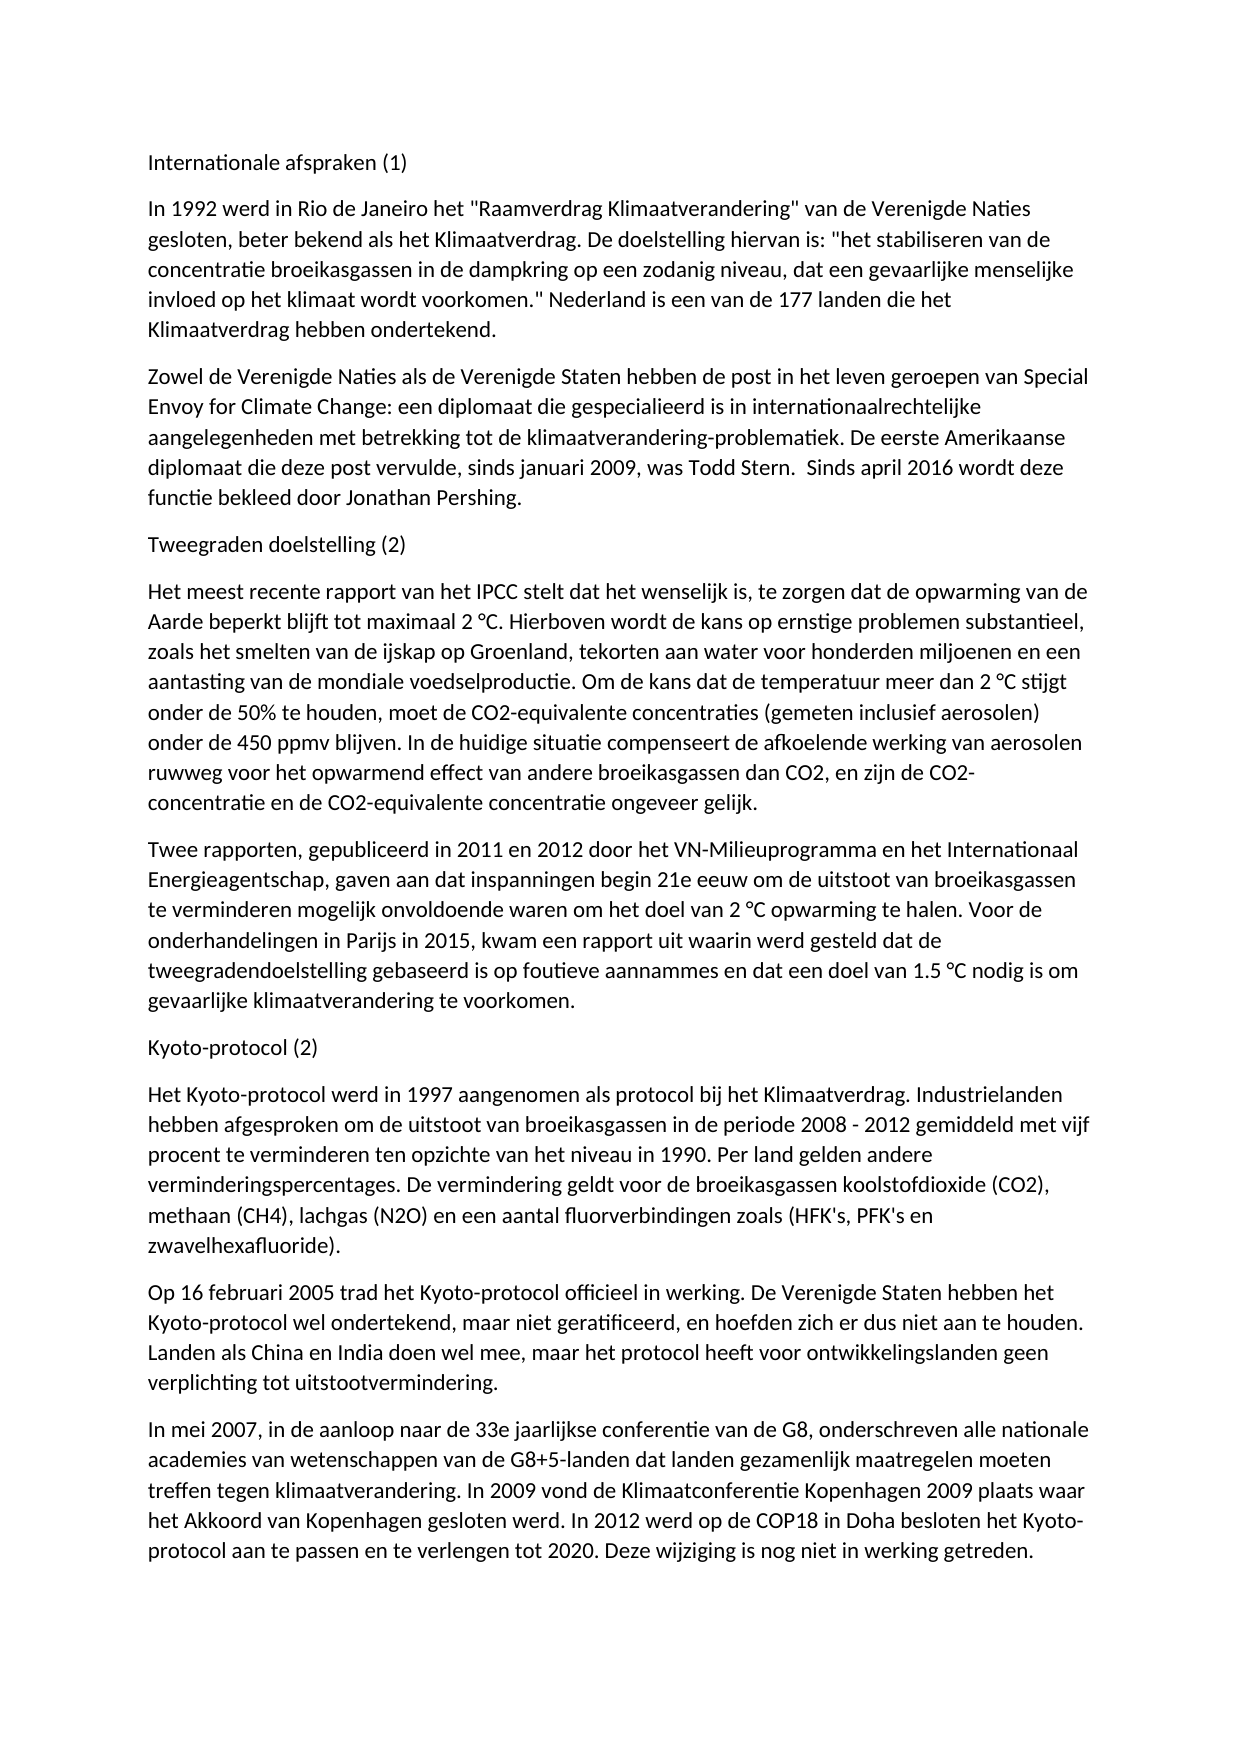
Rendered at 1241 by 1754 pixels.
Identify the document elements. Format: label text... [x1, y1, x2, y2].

text In 1992 werd in Rio de Janeiro het "Raamverdrag Klimaatverandering" van de Verenigde Naties gesloten, beter bekend als het Klimaatverdrag. De doelstelling hiervan is: "het stabiliseren van de concentratie broeikasgassen in de dampkring op een zodanig niveau, dat een gevaarlijke menselijke invloed op het klimaat wordt voorkomen." Nederland is een van de 177 landen die het Klimaatverdrag hebben ondertekend. [148, 194, 1093, 343]
text Twee rapporten, gepubliceerd in 2011 en 2012 door het VN-Milieuprogramma en het Internationaal Energieagentschap, gaven aan dat inspanningen begin 21e eeuw om de uitstoot van broeikasgassen te verminderen mogelijk onvoldoende waren om het doel van 2 °C opwarming te halen. Voor de onderhandelingen in Parijs in 2015, kwam een rapport uit waarin werd gesteld dat de tweegradendoelstelling gebaseerd is op foutieve aannammes en dat een doel van 1.5 °C nodig is om gevaarlijke klimaatverandering te voorkomen. [148, 835, 1093, 1014]
text Het meest recente rapport van het IPCC stelt dat het wenselijk is, te zorgen dat de opwarming van de Aarde beperkt blijft tot maximaal 2 °C. Hierboven wordt de kans op ernstige problemen substantieel, zoals het smelten van de ijskap op Groenland, tekorten aan water voor honderden miljoenen en een aantasting van de mondiale voedselproductie. Om de kans dat de temperatuur meer dan 2 °C stijgt onder de 50% te houden, moet de CO2-equivalente concentraties (gemeten inclusief aerosolen) onder de 450 ppmv blijven. In de huidige situatie compenseert de afkoelende werking van aerosolen ruwweg voor het opwarmend effect van andere broeikasgassen dan CO2, en zijn de CO2-concentratie en de CO2-equivalente concentratie ongeveer gelijk. [148, 577, 1093, 816]
text Tweegraden doelstelling (2) [148, 530, 1093, 558]
text In mei 2007, in de aanloop naar de 33e jaarlijkse conferentie van de G8, onderschreven alle nationale academies van wetenschappen van de G8+5-landen dat landen gezamenlijk maatregelen moeten treffen tegen klimaatverandering. In 2009 vond de Klimaatconferentie Kopenhagen 2009 plaats waar het Akkoord van Kopenhagen gesloten werd. In 2012 werd op de COP18 in Doha besloten het Kyoto-protocol aan te passen en te verlengen tot 2020. Deze wijziging is nog niet in werking getreden. [148, 1415, 1093, 1564]
text Het Kyoto-protocol werd in 1997 aangenomen als protocol bij het Klimaatverdrag. Industrielanden hebben afgesproken om de uitstoot van broeikasgassen in de periode 2008 - 2012 gemiddeld met vijf procent te verminderen ten opzichte van het niveau in 1990. Per land gelden andere verminderingspercentages. De vermindering geldt voor de broeikasgassen koolstofdioxide (CO2), methaan (CH4), lachgas (N2O) en een aantal fluorverbindingen zoals (HFK's, PFK's en zwavelhexafluoride). [148, 1080, 1093, 1259]
text Zowel de Verenigde Naties als de Verenigde Staten hebben de post in het leven geroepen van Special Envoy for Climate Change: een diplomaat die gespecialieerd is in internationaalrechtelijke aangelegenheden met betrekking tot de klimaatverandering-problematiek. De eerste Amerikaanse diplomaat die deze post vervulde, sinds januari 2009, was Todd Stern. Sinds april 2016 wordt deze functie bekleed door Jonathan Pershing. [148, 362, 1093, 511]
text Internationale afspraken (1) [148, 148, 1093, 176]
text Op 16 februari 2005 trad het Kyoto-protocol officieel in werking. De Verenigde Staten hebben het Kyoto-protocol wel ondertekend, maar niet geratificeerd, en hoefden zich er dus niet aan te houden. Landen als China en India doen wel mee, maar het protocol heeft voor ontwikkelingslanden geen verplichting tot uitstootvermindering. [148, 1278, 1093, 1396]
text Kyoto-protocol (2) [148, 1033, 1093, 1061]
